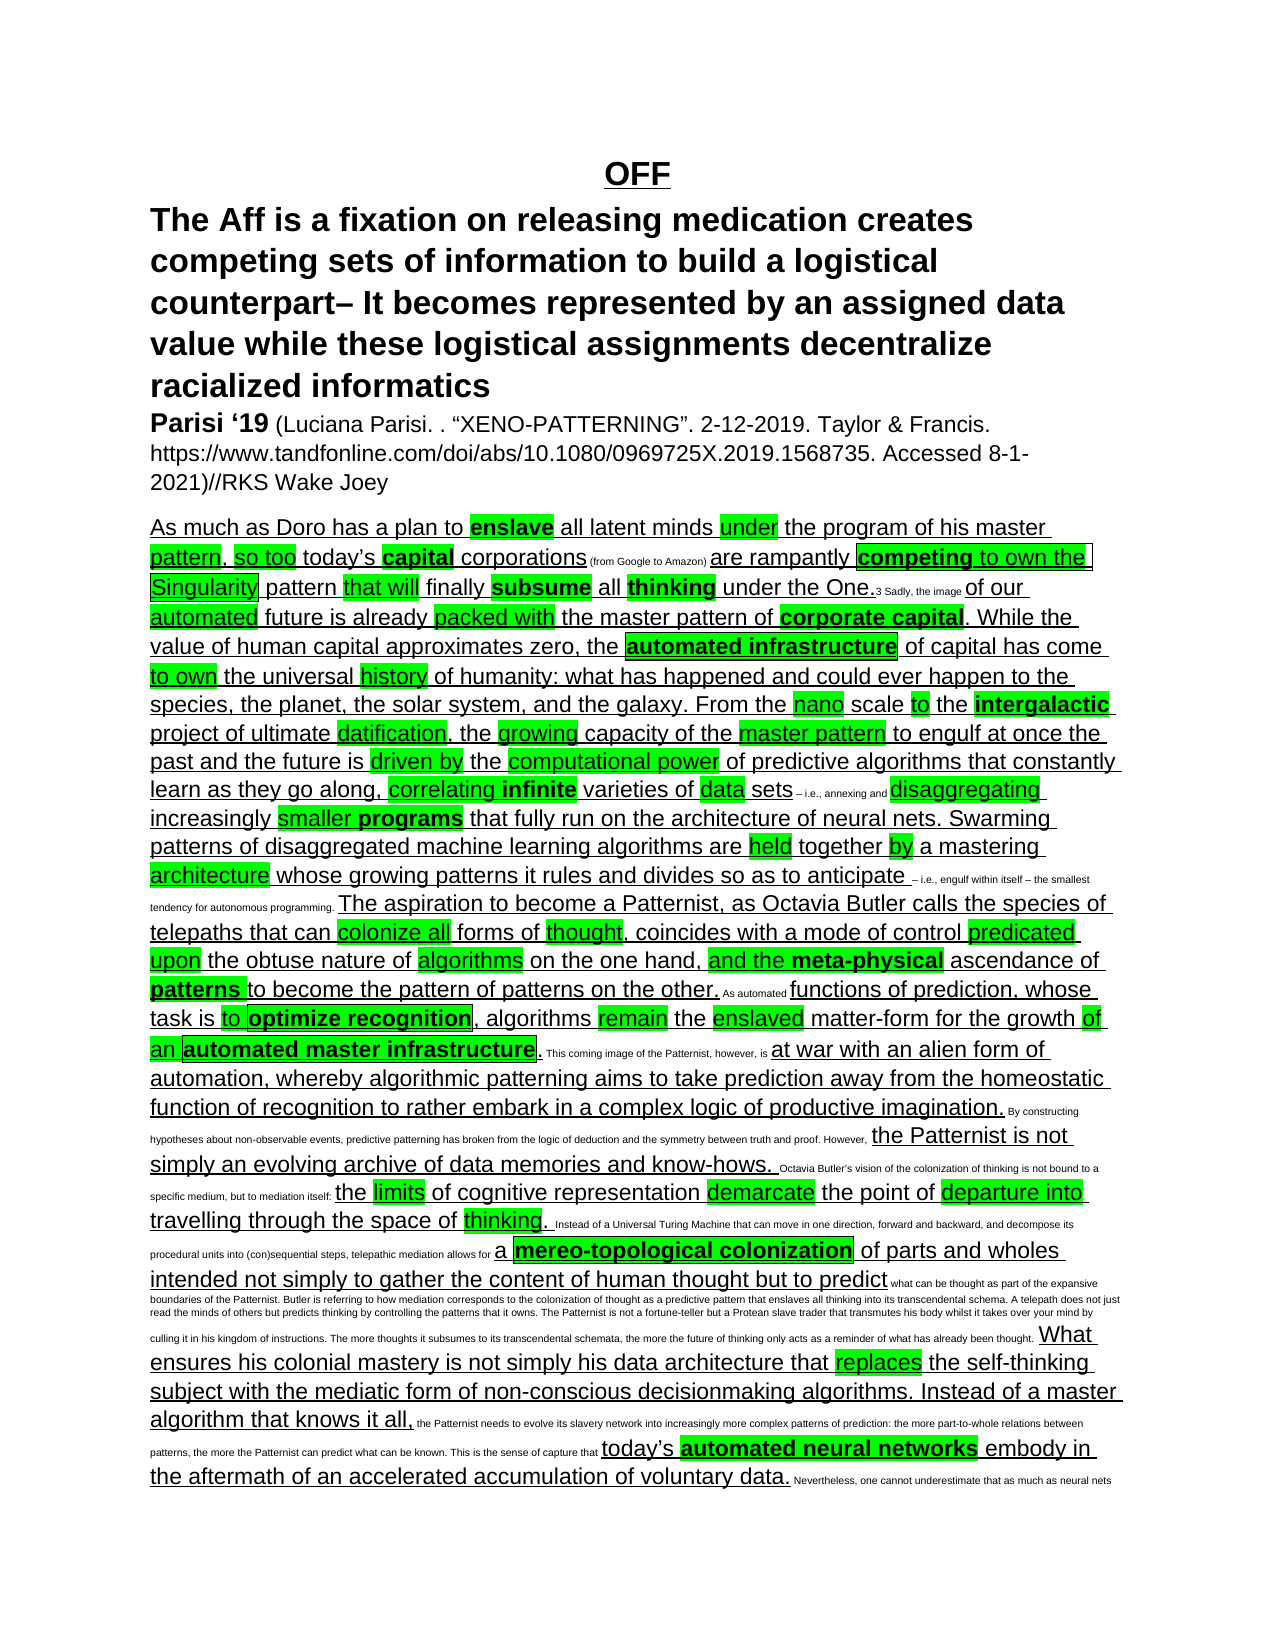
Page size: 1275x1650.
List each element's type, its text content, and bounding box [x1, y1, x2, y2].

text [150, 514, 1125, 1489]
subtitle The Aff is a fixation on releasing medication creates competing sets of information to build a logistical counterpart– It becomes represented by an assigned data value while these logistical assignments decentralize racialized informatics [150, 200, 1125, 404]
subtitle OFF [150, 154, 1125, 193]
text Parisi ‘19 (Luciana Parisi. . “XENO-PATTERNING”. 2-12-2019. Taylor & Francis. https://www.tandfonline.com/doi/abs/10.1080/0969725X.2019.1568735. Accessed 8-1-2021)//RKS Wake Joey [150, 407, 1125, 495]
